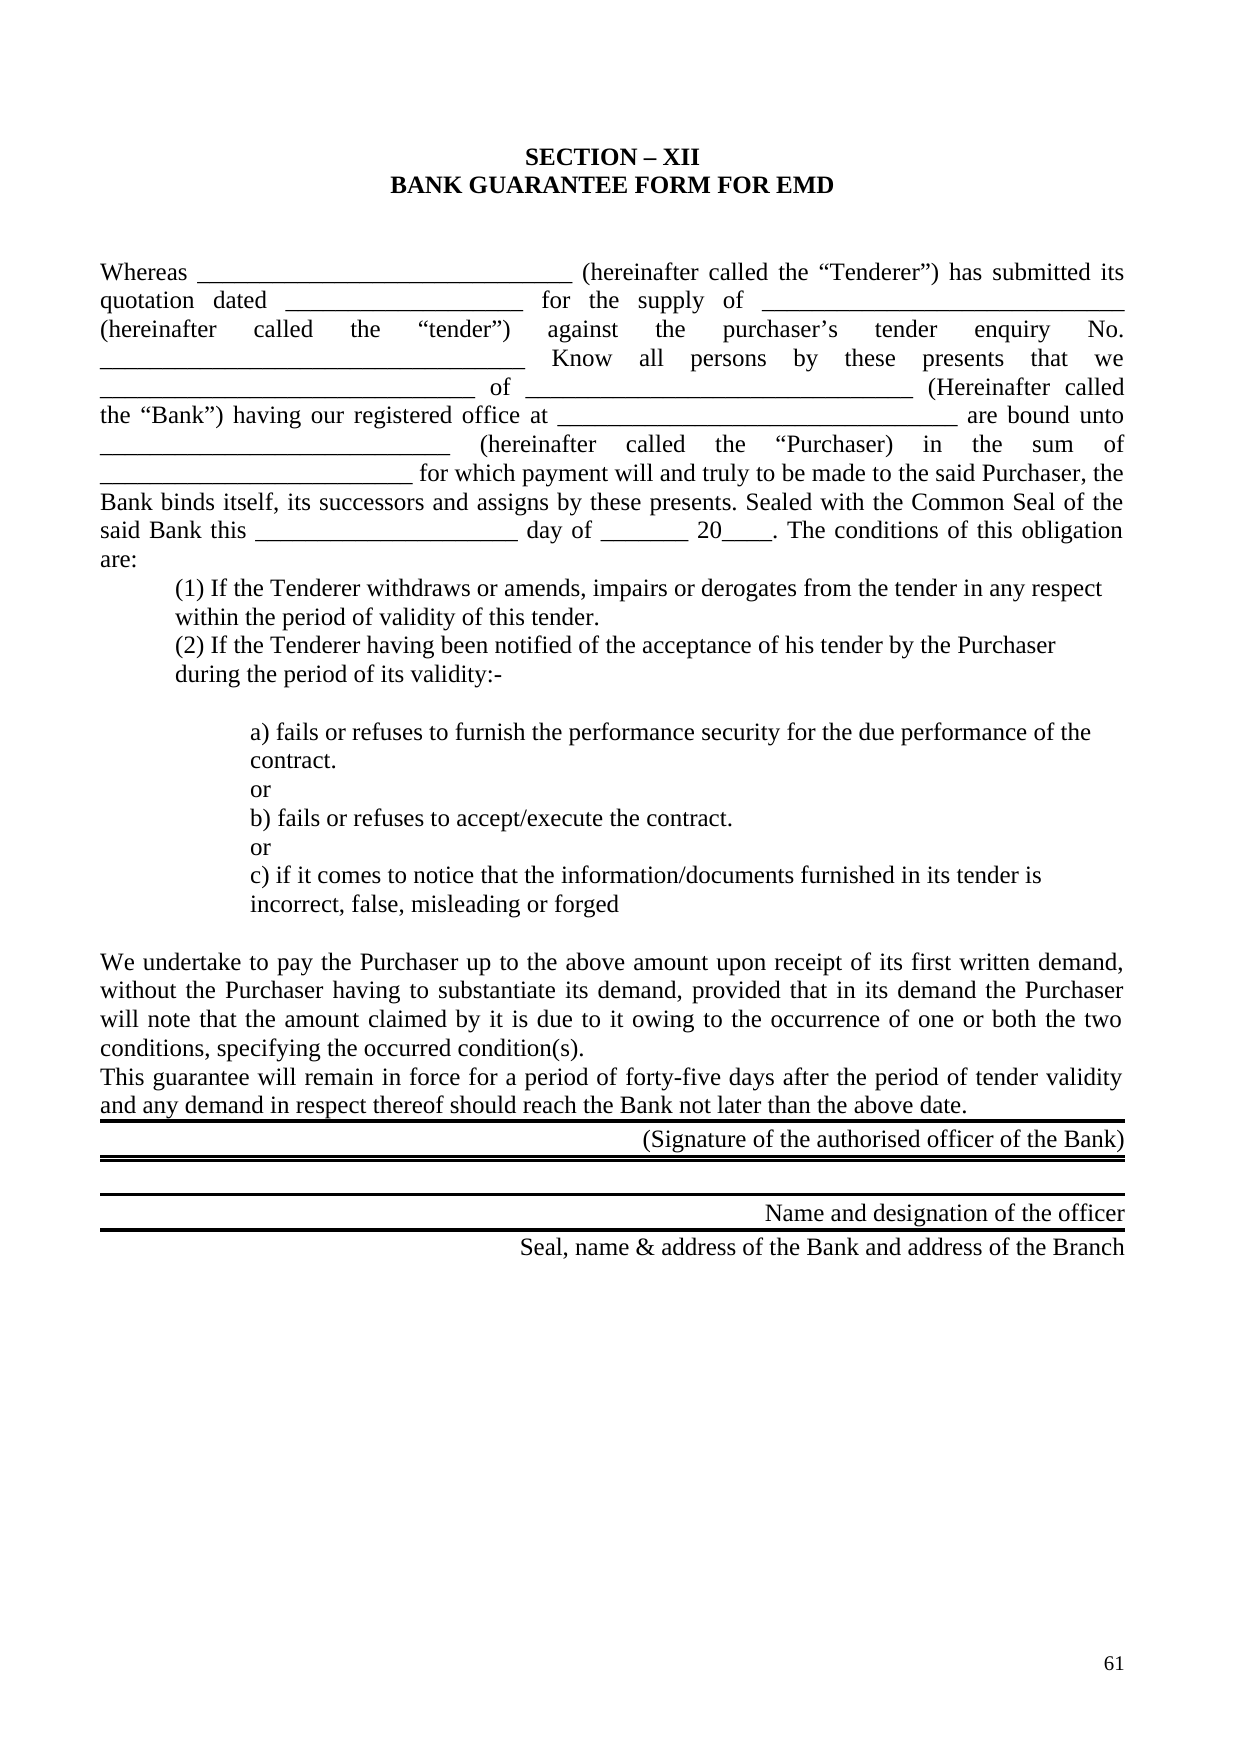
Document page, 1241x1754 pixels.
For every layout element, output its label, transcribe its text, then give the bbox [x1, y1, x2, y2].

list b) fails or refuses to accept/execute the contract. [175, 803, 1125, 832]
text BANK GUARANTEE FORM FOR EMD [100, 171, 1125, 199]
list (2) If the Tenderer having been notified of the acceptance of his tender by the Purchaser during the period of its validity:- [100, 631, 1125, 688]
text This guarantee will remain in force for a period of forty-five days after the period of tender validity and any demand in respect thereof should reach the Bank not later than the above date. [100, 1062, 1125, 1119]
text We undertake to pay the Purchaser up to the above amount upon receipt of its first written demand, without the Purchaser having to substantiate its demand, provided that in its demand the Purchaser will note that the amount claimed by it is due to it owing to the occurrence of one or both the two conditions, specifying the occurred condition(s). [100, 947, 1125, 1062]
list or [175, 774, 1125, 803]
list or [175, 832, 1125, 861]
text Seal, name & address of the Bank and address of the Branch [100, 1232, 1125, 1260]
text Whereas ______________________________ (hereinafter called the “Tenderer”) has submitted its quotation dated ___________________ for the supply of _____________________________ (hereinafter called the “tender”) against the purchaser’s tender enquiry No. __________________________________ Know all persons by these presents that we ______________________________ of _______________________________ (Hereinafter called the “Bank”) having our registered office at ________________________________ are bound unto ____________________________ (hereinafter called the “Purchaser) in the sum of _________________________ for which payment will and truly to be made to the said Purchaser, the Bank binds itself, its successors and assigns by these presents. Sealed with the Common Seal of the said Bank this _____________________ day of _______ 20____. The conditions of this obligation are: [100, 257, 1125, 573]
list a) fails or refuses to furnish the performance security for the due performance of the contract. [175, 717, 1125, 774]
list (1) If the Tenderer withdraws or amends, impairs or derogates from the tender in any respect within the period of validity of this tender. [100, 573, 1125, 631]
text Name and designation of the officer [100, 1196, 1125, 1228]
text (Signature of the authorised officer of the Bank) [100, 1123, 1125, 1155]
list c) if it comes to notice that the information/documents furnished in its tender is incorrect, false, misleading or forged [175, 861, 1125, 918]
text SECTION – XII [100, 142, 1125, 171]
